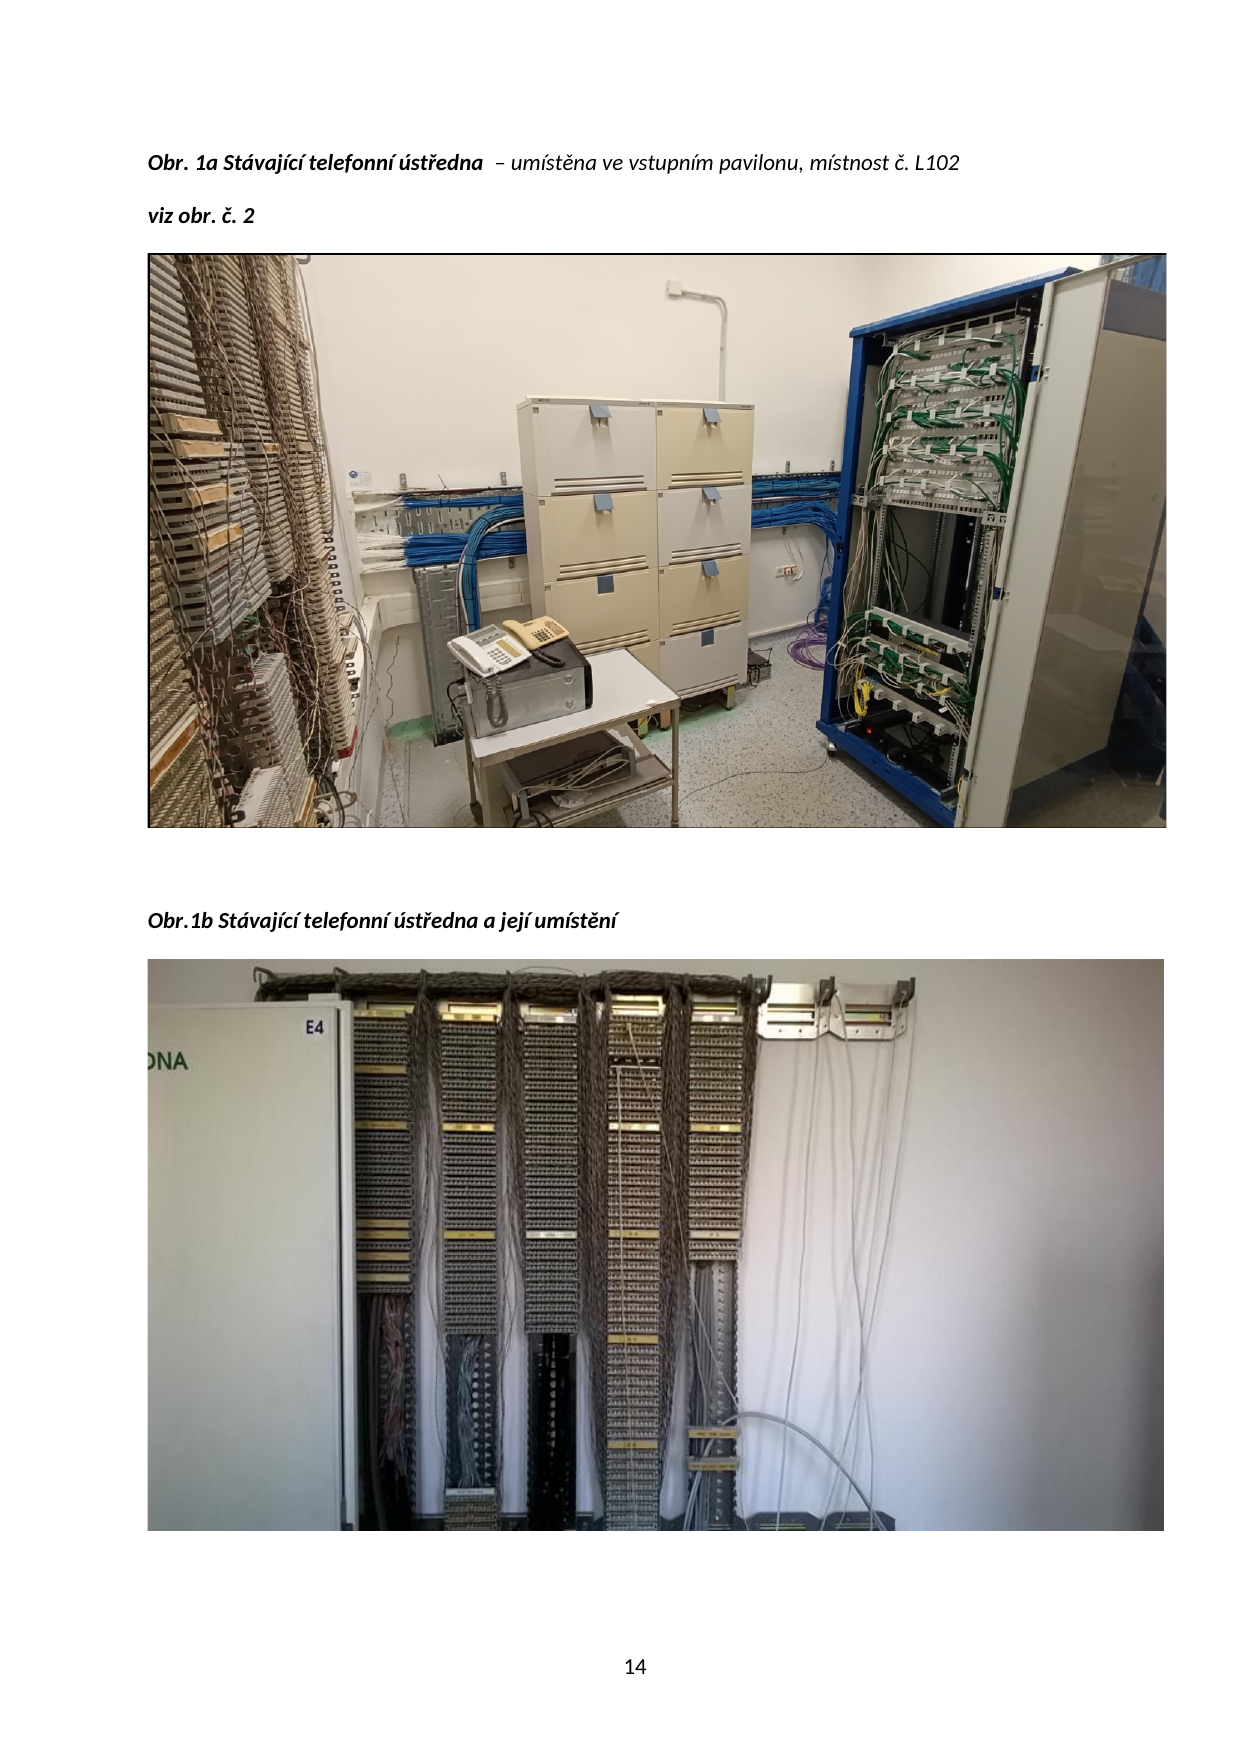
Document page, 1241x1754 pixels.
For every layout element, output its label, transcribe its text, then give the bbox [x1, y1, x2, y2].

text Obr.1b Stávající telefonní ústředna a její umístění [148, 906, 1122, 934]
text Obr. 1a Stávající telefonní ústředna – umístěna ve vstupním pavilonu, místnost č. L102 [148, 148, 1122, 176]
picture [147, 253, 1167, 828]
picture [147, 959, 1164, 1531]
text viz obr. č. 2 [148, 201, 1122, 229]
